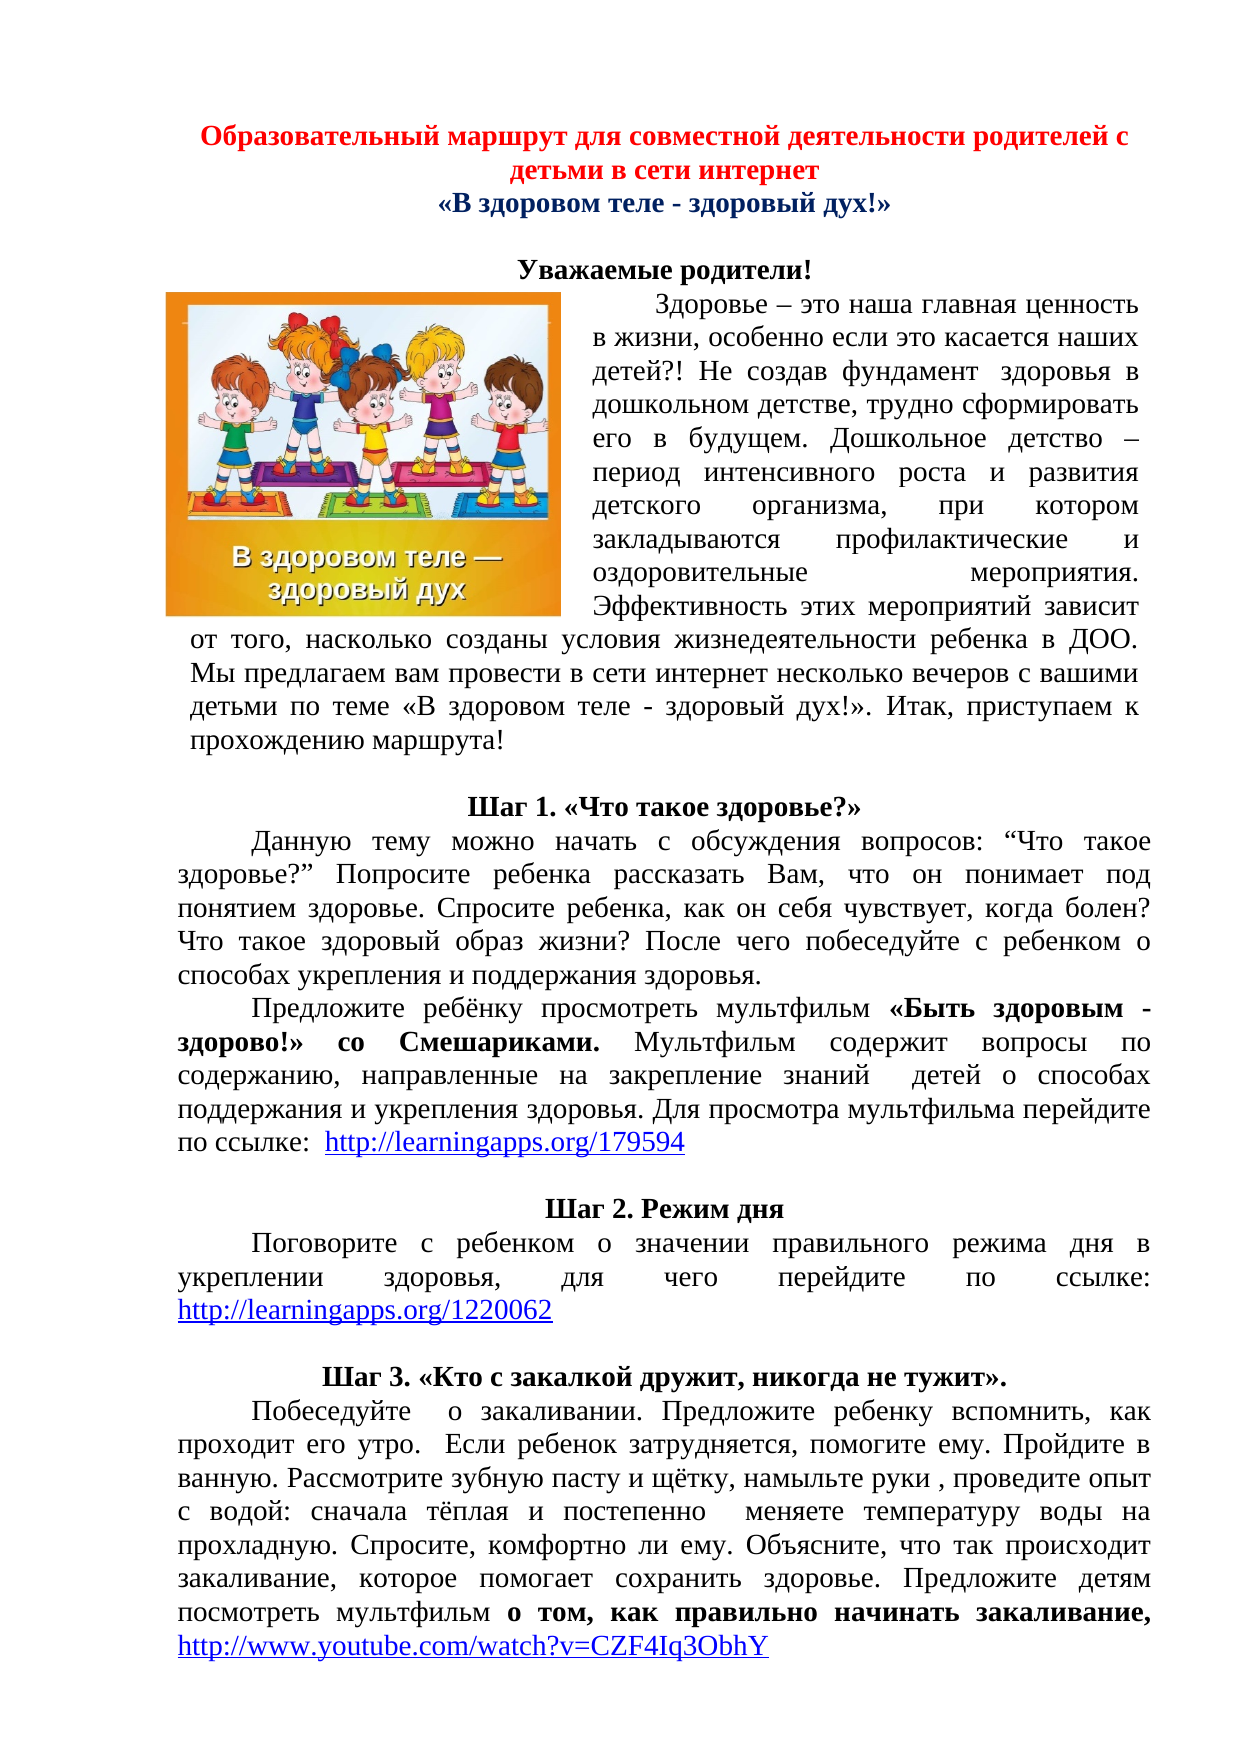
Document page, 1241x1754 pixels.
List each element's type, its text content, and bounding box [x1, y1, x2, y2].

text Данную тему можно начать с обсуждения вопросов: “Что такое здоровье?” Попросите ребенка рассказать Вам, что он понимает под понятием здоровье. Спросите ребенка, как он себя чувствует, когда болен? Что такое здоровый образ жизни? После чего побеседуйте с ребенком о способах укрепления и поддержания здоровья. [177, 823, 1152, 990]
text «В здоровом теле - здоровый дух!» [177, 185, 1152, 219]
text Образовательный маршрут для совместной деятельности родителей с детьми в сети интернет [177, 118, 1152, 185]
text Здоровье – это наша главная ценность в жизни, особенно если это касается наших детей?! Не создав фундамент здоровья в дошкольном детстве, трудно сформировать его в будущем. Дошкольное детство – период интенсивного роста и развития детского организма, при котором закладываются профилактические и оздоровительные мероприятия. Эффективность этих мероприятий зависит от того, насколько созданы условия жизнедеятельности ребенка в ДОО. Мы предлагаем вам провести в сети интернет несколько вечеров с вашими детьми по теме «В здоровом теле - здоровый дух!». Итак, приступаем к прохождению маршрута! [190, 688, 1139, 756]
text Шаг 2. Режим дня [177, 1192, 1152, 1225]
text Шаг 3. «Кто с закалкой дружит, никогда не тужит». [177, 1359, 1152, 1393]
picture [163, 325, 563, 621]
text Уважаемые родители! [177, 252, 1152, 286]
text Поговорите с ребенком о значении правильного режима дня в укреплении здоровья, для чего перейдите по ссылке: http://learningapps.org/1220062 [177, 1225, 1152, 1326]
text Шаг 1. «Что такое здоровье?» [177, 789, 1152, 823]
text Предложите ребёнку просмотреть мультфильм «Быть здоровым - здорово!» со Смешариками. Мультфильм содержит вопросы по содержанию, направленные на закрепление знаний детей о способах поддержания и укрепления здоровья. Для просмотра мультфильма перейдите по ссылке: http://learningapps.org/179594 [177, 990, 1152, 1158]
text Побеседуйте о закаливании. Предложите ребенку вспомнить, как проходит его утро. Если ребенок затрудняется, помогите ему. Пройдите в ванную. Рассмотрите зубную пасту и щётку, намыльте руки , проведите опыт с водой: сначала тёплая и постепенно меняете температуру воды на прохладную. Спросите, комфортно ли ему. Объясните, что так происходит закаливание, которое помогает сохранить здоровье. Предложите детям посмотреть мультфильм о том, как правильно начинать закаливание, http://www.youtube.com/watch?v=CZF4Iq3ObhY [177, 1393, 1152, 1661]
